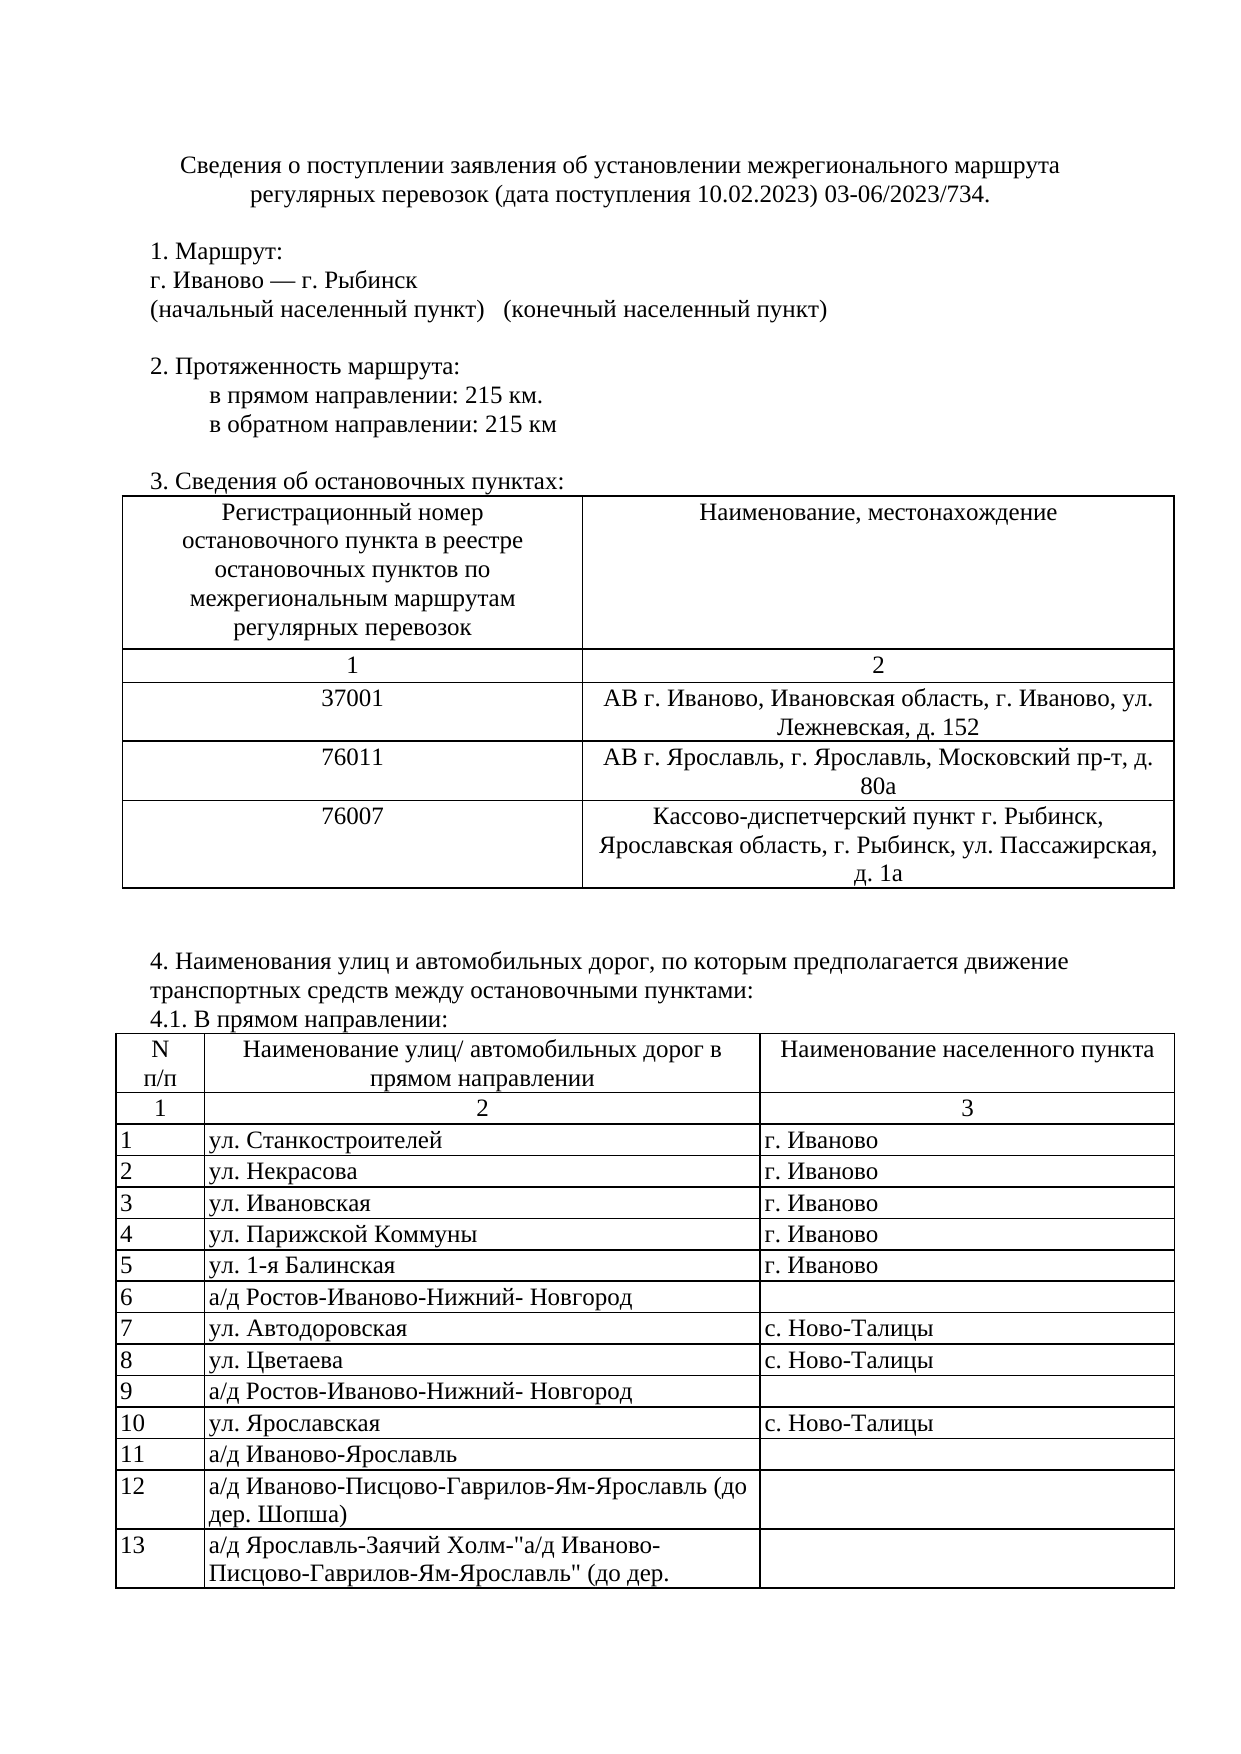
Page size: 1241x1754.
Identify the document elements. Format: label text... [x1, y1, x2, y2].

table_cell [761, 1439, 1174, 1469]
table_cell с. Ново-Талицы [761, 1313, 1174, 1343]
table_cell г. Иваново [761, 1219, 1174, 1249]
text 4. Наименования улиц и автомобильных дорог, по которым предполагается движение транспортных средств между остановочными пунктами: [150, 946, 1090, 1004]
text в прямом направлении: 215 км. [150, 380, 1090, 409]
table_header Наименование населенного пункта [761, 1034, 1174, 1092]
table_cell 1 [117, 1125, 204, 1154]
table_cell АВ г. Ярославль, г. Ярославль, Московский пр-т, д. 80а [583, 742, 1173, 799]
table_cell с. Ново-Талицы [761, 1345, 1174, 1375]
table_cell г. Иваново [761, 1188, 1174, 1217]
table_cell 3 [117, 1188, 204, 1217]
table_cell 1 [117, 1093, 204, 1123]
table_cell а/д Ростов-Иваново-Нижний- Новгород [205, 1376, 759, 1406]
table_cell 9 [117, 1376, 204, 1406]
text 4.1. В прямом направлении: [150, 1004, 1090, 1033]
table_cell 11 [117, 1439, 204, 1469]
table_cell г. Иваново [761, 1156, 1174, 1186]
table_cell 6 [117, 1282, 204, 1312]
table_cell 13 [117, 1530, 204, 1587]
text 1. Маршрут: [150, 236, 1090, 265]
table_cell 76007 [123, 801, 582, 887]
text (начальный населенный пункт) (конечный населенный пункт) [150, 294, 1090, 322]
table_cell 3 [761, 1093, 1174, 1123]
text г. Иваново — г. Рыбинск [150, 265, 1090, 294]
table_cell ул. 1-я Балинская [205, 1251, 759, 1280]
table_cell ул. Ивановская [205, 1188, 759, 1217]
table_header Наименование, местонахождение [583, 497, 1173, 648]
table_cell г. Иваново [761, 1125, 1174, 1154]
table_cell ул. Станкостроителей [205, 1125, 759, 1154]
table_cell а/д Иваново-Писцово-Гаврилов-Ям-Ярославль (до дер. Шопша) [205, 1471, 759, 1528]
table_header Наименование улиц/ автомобильных дорог в прямом направлении [205, 1034, 759, 1092]
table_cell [205, 1530, 759, 1587]
text в обратном направлении: 215 км [150, 409, 1090, 437]
table_cell [761, 1530, 1174, 1587]
table_cell ул. Некрасова [205, 1156, 759, 1186]
table_cell 4 [117, 1219, 204, 1249]
text 3. Сведения об остановочных пунктах: [150, 466, 1090, 495]
table_cell 5 [117, 1251, 204, 1280]
table_cell [761, 1471, 1174, 1528]
table_cell 76011 [123, 742, 582, 799]
table_cell ул. Парижской Коммуны [205, 1219, 759, 1249]
table_cell с. Ново-Талицы [761, 1408, 1174, 1438]
table_cell а/д Иваново-Ярославль [205, 1439, 759, 1469]
table_cell 12 [117, 1471, 204, 1528]
table_cell а/д Ростов-Иваново-Нижний- Новгород [205, 1282, 759, 1312]
table_cell 10 [117, 1408, 204, 1438]
table_cell 7 [117, 1313, 204, 1343]
table_cell 2 [117, 1156, 204, 1186]
table_cell 2 [583, 650, 1173, 681]
table_cell АВ г. Иваново, Ивановская область, г. Иваново, ул. Лежневская, д. 152 [583, 683, 1173, 740]
table_header Регистрационный номер остановочного пункта в реестре остановочных пунктов по межрегиональным маршрутам регулярных перевозок [123, 497, 582, 648]
table_cell г. Иваново [761, 1251, 1174, 1280]
table_cell 2 [205, 1093, 759, 1123]
table_header N п/п [117, 1034, 204, 1092]
table_cell Кассово-диспетчерский пункт г. Рыбинск, Ярославская область, г. Рыбинск, ул. Пассажирская, д. 1а [583, 801, 1173, 887]
table_cell [761, 1282, 1174, 1312]
table_cell ул. Цветаева [205, 1345, 759, 1375]
text Сведения о поступлении заявления об установлении межрегионального маршрута регулярных перевозок (дата поступления 10.02.2023) 03-06/2023/734. [150, 150, 1090, 207]
table_cell 37001 [123, 683, 582, 740]
table_cell [761, 1376, 1174, 1406]
table_cell 1 [123, 650, 582, 681]
text 2. Протяженность маршрута: [150, 351, 1090, 380]
table_cell ул. Автодоровская [205, 1313, 759, 1343]
table_cell 8 [117, 1345, 204, 1375]
table_cell ул. Ярославская [205, 1408, 759, 1438]
